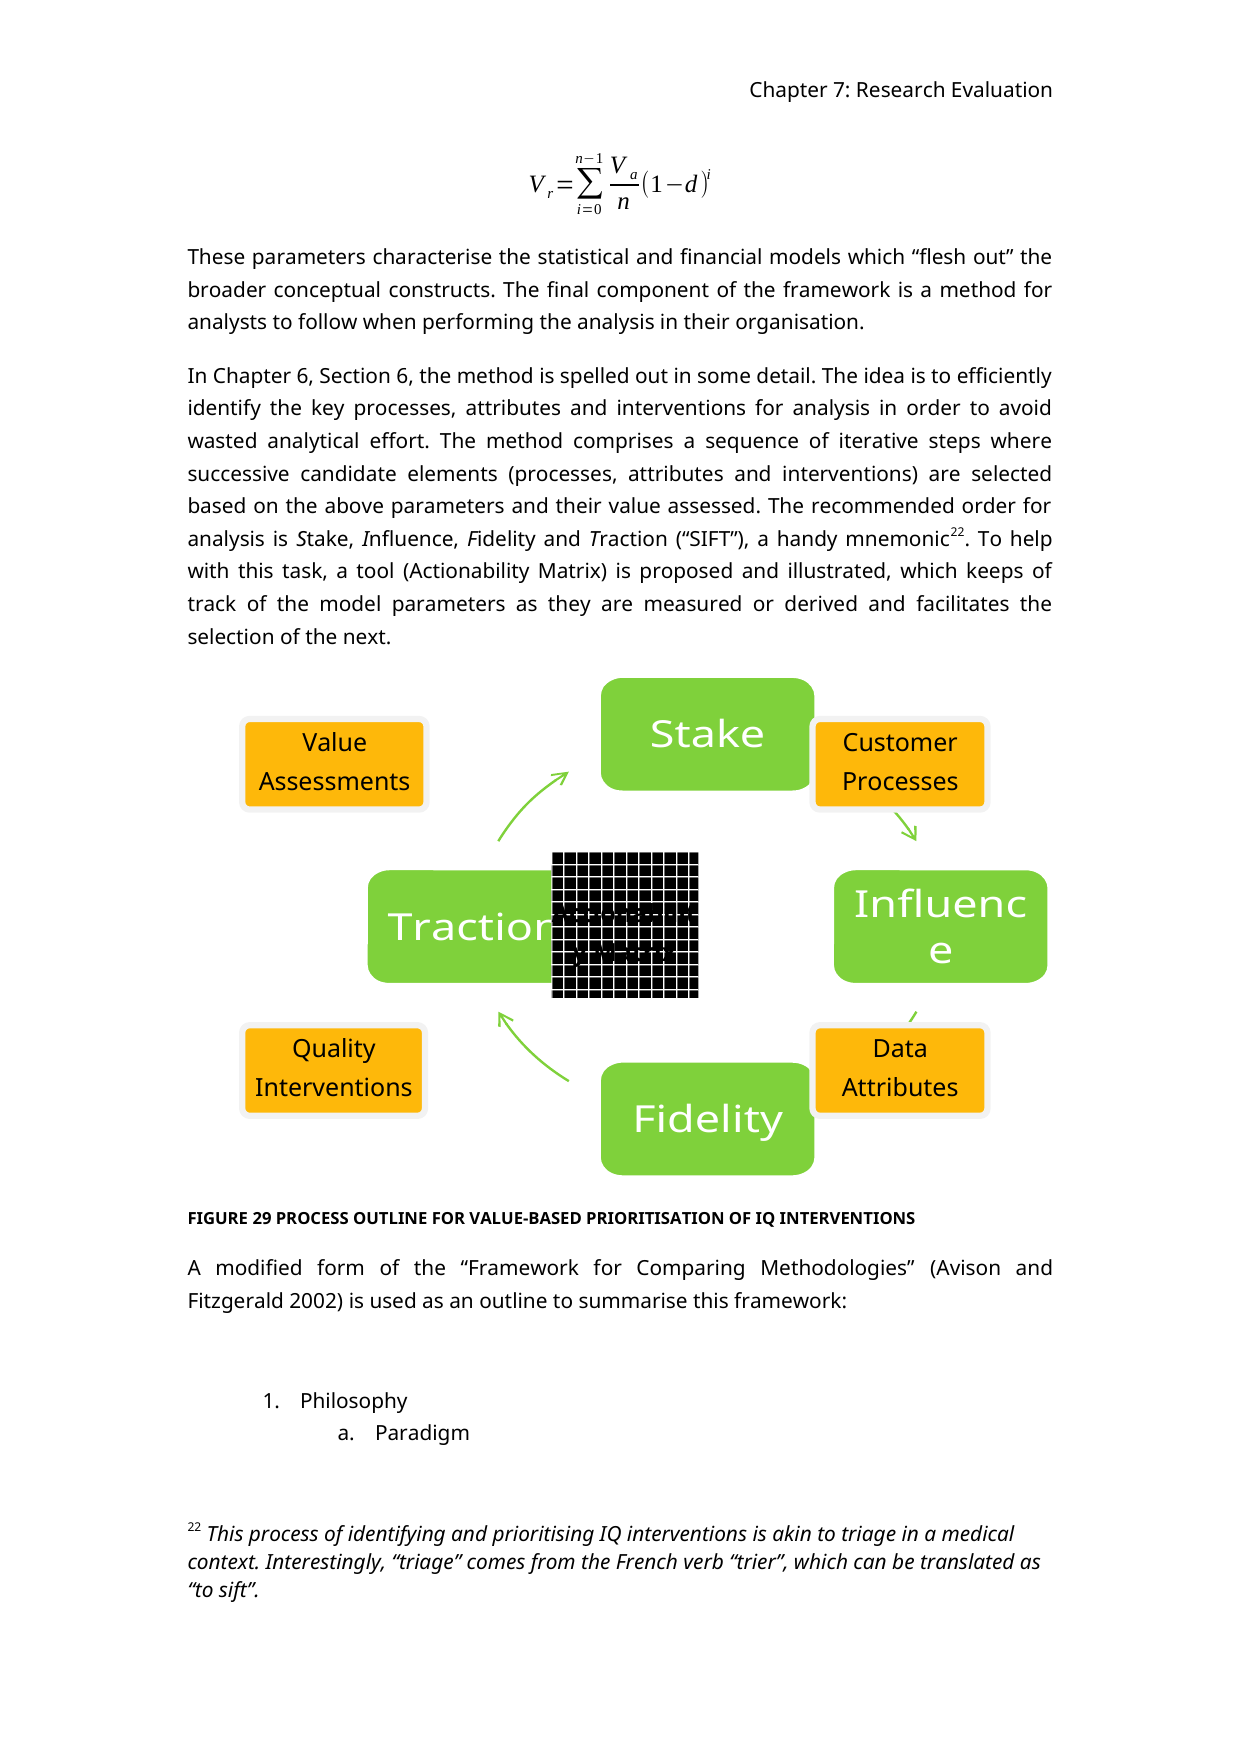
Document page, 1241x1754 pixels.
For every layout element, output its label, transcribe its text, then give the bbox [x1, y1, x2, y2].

text These parameters characterise the statistical and financial models which “flesh out” the broader conceptual constructs. The final component of the framework is a method for analysts to follow when performing the analysis in their organisation. [187, 242, 1053, 336]
list Philosophy [262, 1393, 1053, 1412]
text A modified form of the “Framework for Comparing Methodologies” (Avison and Fitzgerald 2002) is used as an outline to summarise this framework: [187, 1253, 1053, 1314]
text In Chapter 6, Section 6, the method is spelled out in some detail. The idea is to efficiently identify the key processes, attributes and interventions for analysis in order to avoid wasted analytical effort. The method comprises a sequence of iterative steps where successive candidate elements (processes, attributes and interventions) are selected based on the above parameters and their value assessed. The recommended order for analysis is Stake, Influence, Fidelity and Traction (“SIFT”), a handy mnemonic. To help with this task, a tool (Actionability Matrix) is proposed and illustrated, which keeps of track of the model parameters as they are measured or derived and facilitates the selection of the next. [187, 361, 1053, 650]
list Paradigm [337, 1425, 1053, 1444]
picture [557, 907, 562, 915]
picture [551, 851, 699, 998]
